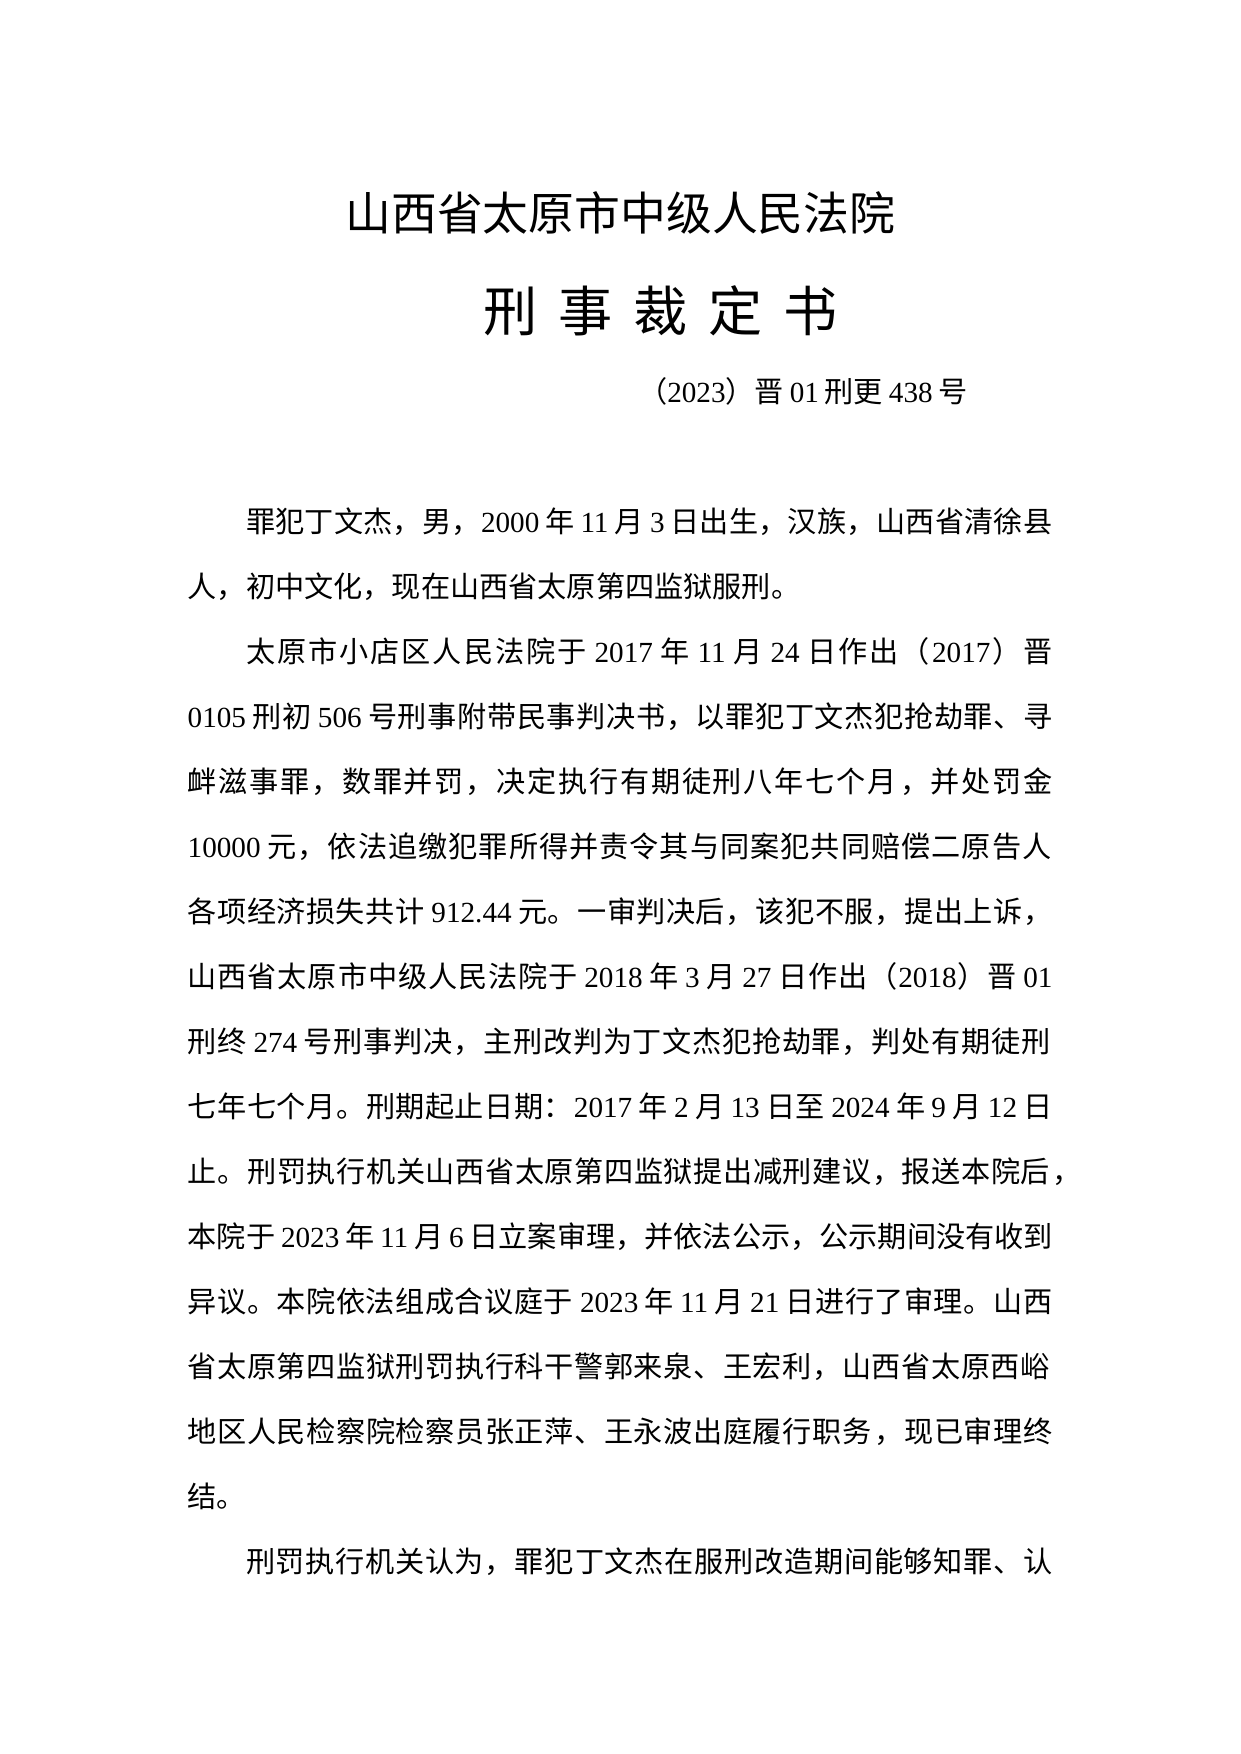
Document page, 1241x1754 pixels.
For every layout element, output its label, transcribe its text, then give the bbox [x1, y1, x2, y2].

text 山西省太原市中级人民法院 [187, 162, 1053, 259]
text 刑事裁定书 [187, 259, 1134, 357]
text （2023）晋01刑更438号 [187, 357, 967, 422]
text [187, 1527, 1053, 1592]
text 太原市小店区人民法院于2017年11月24日作出（2017）晋0105刑初506号刑事附带民事判决书，以罪犯丁文杰犯抢劫罪、寻衅滋事罪，数罪并罚，决定执行有期徒刑八年七个月，并处罚金10000元，依法追缴犯罪所得并责令其与同案犯共同赔偿二原告人各项经济损失共计912.44元。一审判决后，该犯不服，提出上诉，山西省太原市中级人民法院于2018年3月27日作出（2018）晋01刑终274号刑事判决，主刑改判为丁文杰犯抢劫罪，判处有期徒刑七年七个月。刑期起止日期：2017年2月13日至2024年9月12日止。刑罚执行机关山西省太原第四监狱提出减刑建议，报送本院后，本院于2023年11月6日立案审理，并依法公示，公示期间没有收到异议。本院依法组成合议庭于2023年11月21日进行了审理。山西省太原第四监狱刑罚执行科干警郭来泉、王宏利，山西省太原西峪地区人民检察院检察员张正萍、王永波出庭履行职务，现已审理终结。 [187, 617, 1053, 1527]
text 罪犯丁文杰，男，2000年11月3日出生，汉族，山西省清徐县人，初中文化，现在山西省太原第四监狱服刑。 [187, 487, 1053, 617]
